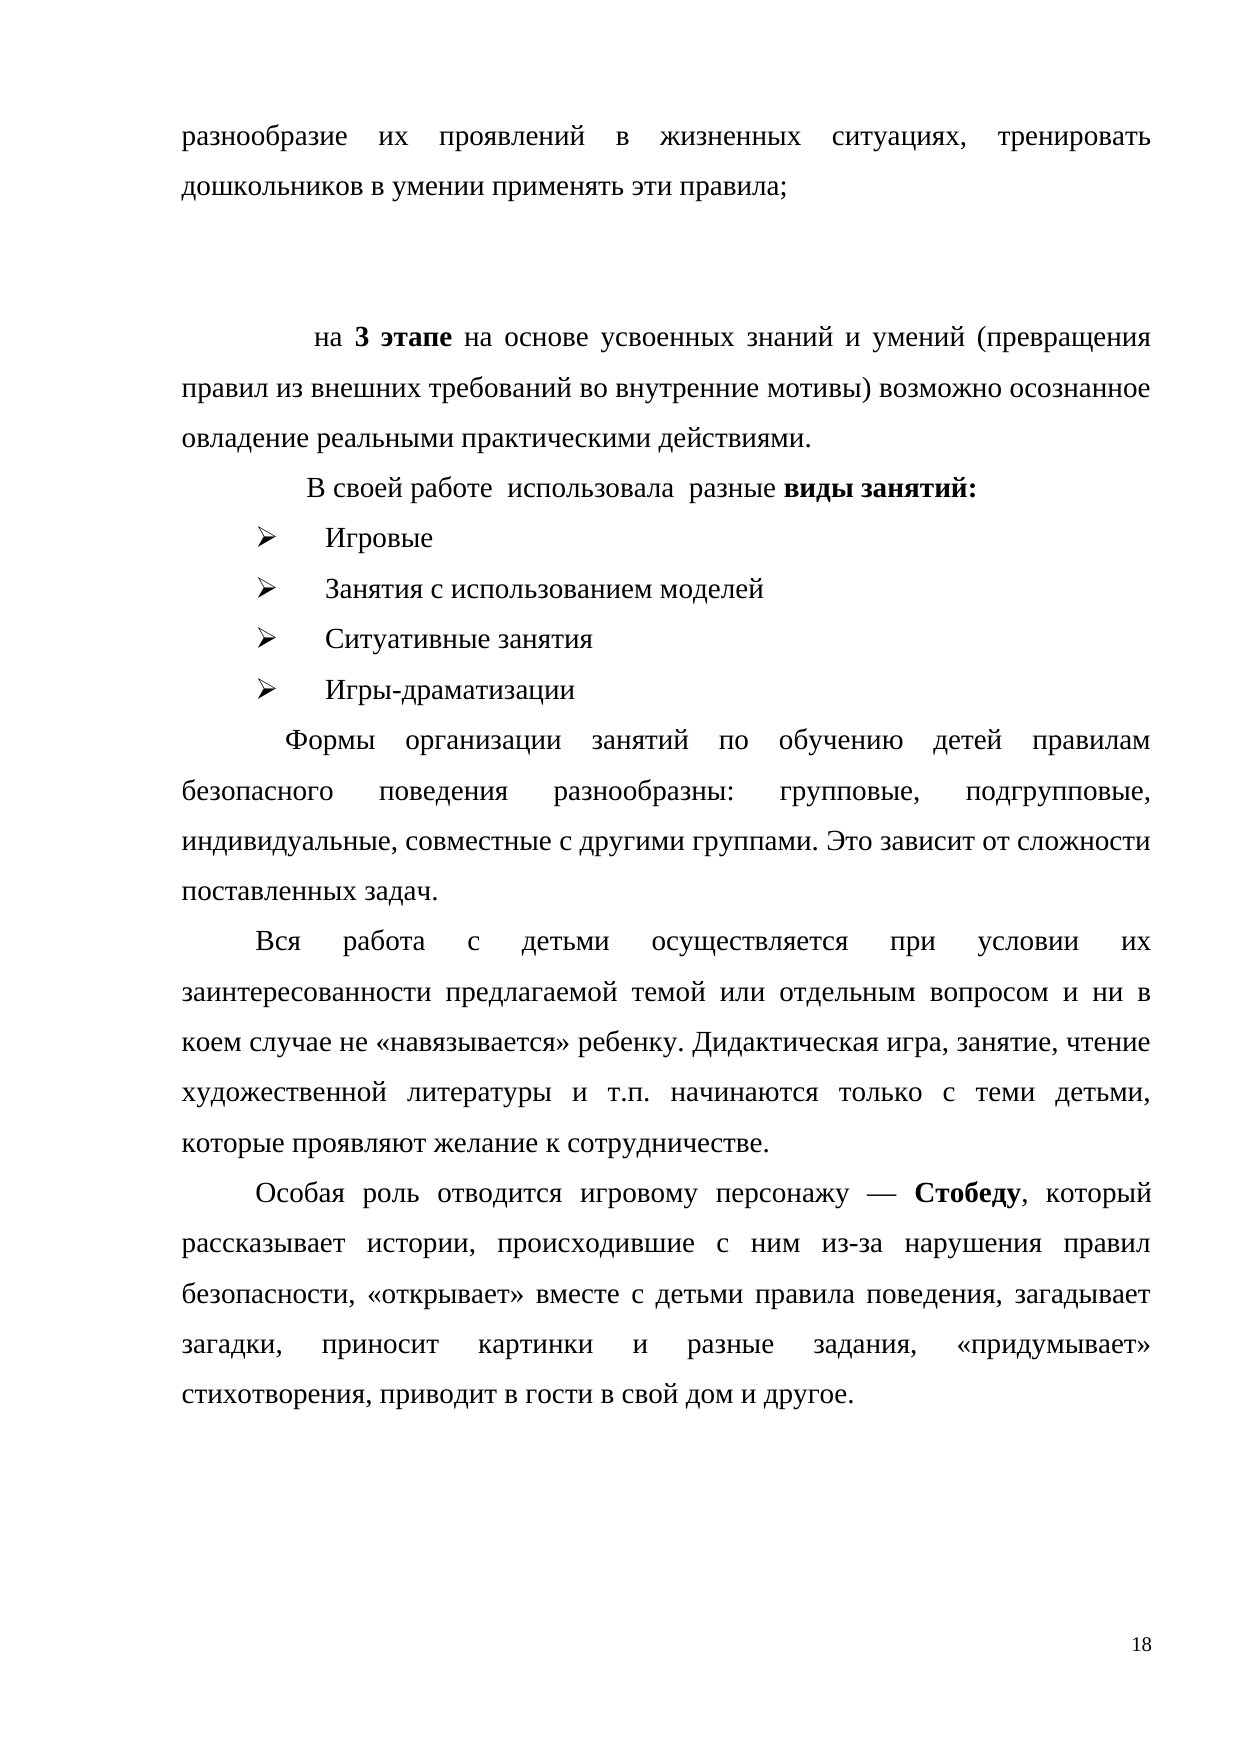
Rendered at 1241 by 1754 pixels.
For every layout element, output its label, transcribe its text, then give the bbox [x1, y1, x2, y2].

list Игры-драматизации [181, 672, 1152, 706]
text на 3 этапе на основе усвоенных знаний и умений (превращения правил из внешних требований во внутренние мотивы) возможно осознанное овладение реальными практическими действиями. [181, 319, 1152, 453]
list Ситуативные занятия [181, 621, 1152, 655]
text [181, 118, 1152, 202]
text Вся работа с детьми осуществляется при условии их заинтересованности предлагаемой темой или отдельным вопросом и ни в коем случае не «навязывается» ребенку. Дидактическая игра, занятие, чтение художественной литературы и т.п. начинаются только с теми детьми, которые проявляют желание к сотрудничестве. [181, 923, 1152, 1158]
text Особая роль отводится игровому персонажу — Стобеду, который рассказывает истории, происходившие с ним из-за нарушения правил безопасности, «открывает» вместе с детьми правила поведения, загадывает загадки, приносит картинки и разные задания, «придумывает» стихотворения, приводит в гости в свой дом и другое. [181, 1175, 1152, 1410]
list Игровые [181, 521, 1152, 554]
text Формы организации занятий по обучению детей правилам безопасного поведения разнообразны: групповые, подгрупповые, индивидуальные, совместные с другими группами. Это зависит от сложности поставленных задач. [181, 722, 1152, 907]
list Занятия с использованием моделей [181, 571, 1152, 605]
text В своей работе использовала разные виды занятий: [181, 470, 1152, 504]
